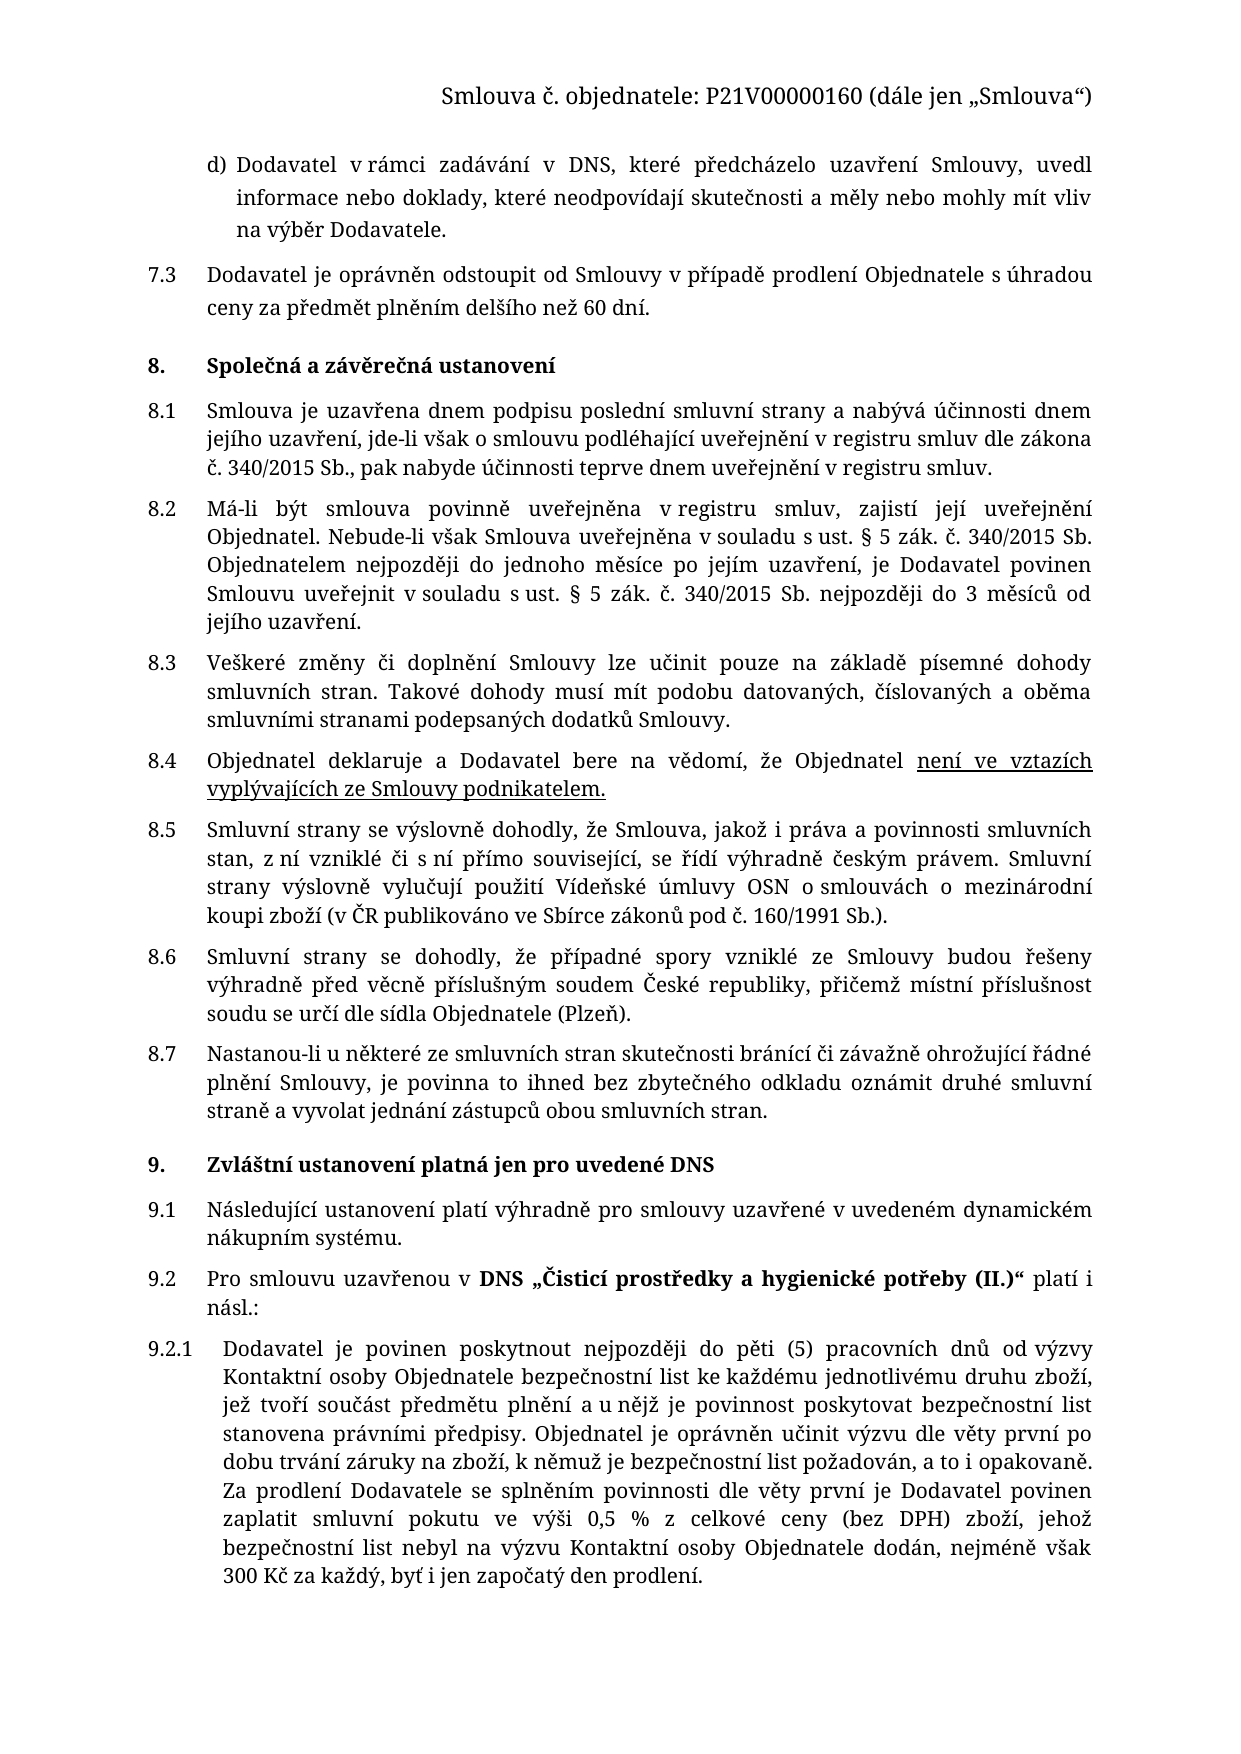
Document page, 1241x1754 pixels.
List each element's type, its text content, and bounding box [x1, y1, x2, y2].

list Objednatel deklaruje a Dodavatel bere na vědomí, že Objednatel není ve vztazích vyplývajících ze Smlouvy podnikatelem. [148, 746, 1093, 803]
list Nastanou-li u některé ze smluvních stran skutečnosti bránící či závažně ohrožující řádné plnění Smlouvy, je povinna to ihned bez zbytečného odkladu oznámit druhé smluvní straně a vyvolat jednání zástupců obou smluvních stran. [148, 1039, 1093, 1125]
list Dodavatel je oprávněn odstoupit od Smlouvy v případě prodlení Objednatele s úhradou ceny za předmět plněním delšího než 60 dní. [148, 261, 1093, 322]
list Smluvní strany se dohodly, že případné spory vzniklé ze Smlouvy budou řešeny výhradně před věcně příslušným soudem České republiky, přičemž místní příslušnost soudu se určí dle sídla Objednatele (Plzeň). [148, 942, 1093, 1027]
list Má-li být smlouva povinně uveřejněna v registru smluv, zajistí její uveřejnění Objednatel. Nebude-li však Smlouva uveřejněna v souladu s ust. § 5 zák. č. 340/2015 Sb. Objednatelem nejpozději do jednoho měsíce po jejím uzavření, je Dodavatel povinen Smlouvu uveřejnit v souladu s ust. § 5 zák. č. 340/2015 Sb. nejpozději do 3 měsíců od jejího uzavření. [148, 494, 1093, 636]
list Dodavatel je povinen poskytnout nejpozději do pěti (5) pracovních dnů od výzvy Kontaktní osoby Objednatele bezpečnostní list ke každému jednotlivému druhu zboží, jež tvoří součást předmětu plnění a u nějž je povinnost poskytovat bezpečnostní list stanovena právními předpisy. Objednatel je oprávněn učinit výzvu dle věty první po dobu trvání záruky na zboží, k němuž je bezpečnostní list požadován, a to i opakovaně. Za prodlení Dodavatele se splněním povinnosti dle věty první je Dodavatel povinen zaplatit smluvní pokutu ve výši 0,5 % z celkové ceny (bez DPH) zboží, jehož bezpečnostní list nebyl na výzvu Kontaktní osoby Objednatele dodán, nejméně však 300 Kč za každý, byť i jen započatý den prodlení. [148, 1334, 1093, 1590]
list Veškeré změny či doplnění Smlouvy lze učinit pouze na základě písemné dohody smluvních stran. Takové dohody musí mít podobu datovaných, číslovaných a oběma smluvními stranami podepsaných dodatků Smlouvy. [148, 648, 1093, 734]
list Smlouva je uzavřena dnem podpisu poslední smluvní strany a nabývá účinnosti dnem jejího uzavření, jde-li však o smlouvu podléhající uveřejnění v registru smluv dle zákona č. 340/2015 Sb., pak nabyde účinnosti teprve dnem uveřejnění v registru smluv. [148, 396, 1093, 481]
list Společná a závěrečná ustanovení [148, 351, 1093, 379]
list Zvláštní ustanovení platná jen pro uvedené DNS [148, 1150, 1093, 1178]
list Následující ustanovení platí výhradně pro smlouvy uzavřené v uvedeném dynamickém nákupním systému. [148, 1195, 1093, 1252]
list Pro smlouvu uzavřenou v DNS „Čisticí prostředky a hygienické potřeby (II.)“ platí i násl.: [148, 1264, 1093, 1321]
list Smluvní strany se výslovně dohodly, že Smlouva, jakož i práva a povinnosti smluvních stan, z ní vzniklé či s ní přímo související, se řídí výhradně českým právem. Smluvní strany výslovně vylučují použití Vídeňské úmluvy OSN o smlouvách o mezinárodní koupi zboží (v ČR publikováno ve Sbírce zákonů pod č. 160/1991 Sb.). [148, 816, 1093, 929]
list Dodavatel v rámci zadávání v DNS, které předcházelo uzavření Smlouvy, uvedl informace nebo doklady, které neodpovídají skutečnosti a měly nebo mohly mít vliv na výběr Dodavatele. [207, 150, 1093, 244]
